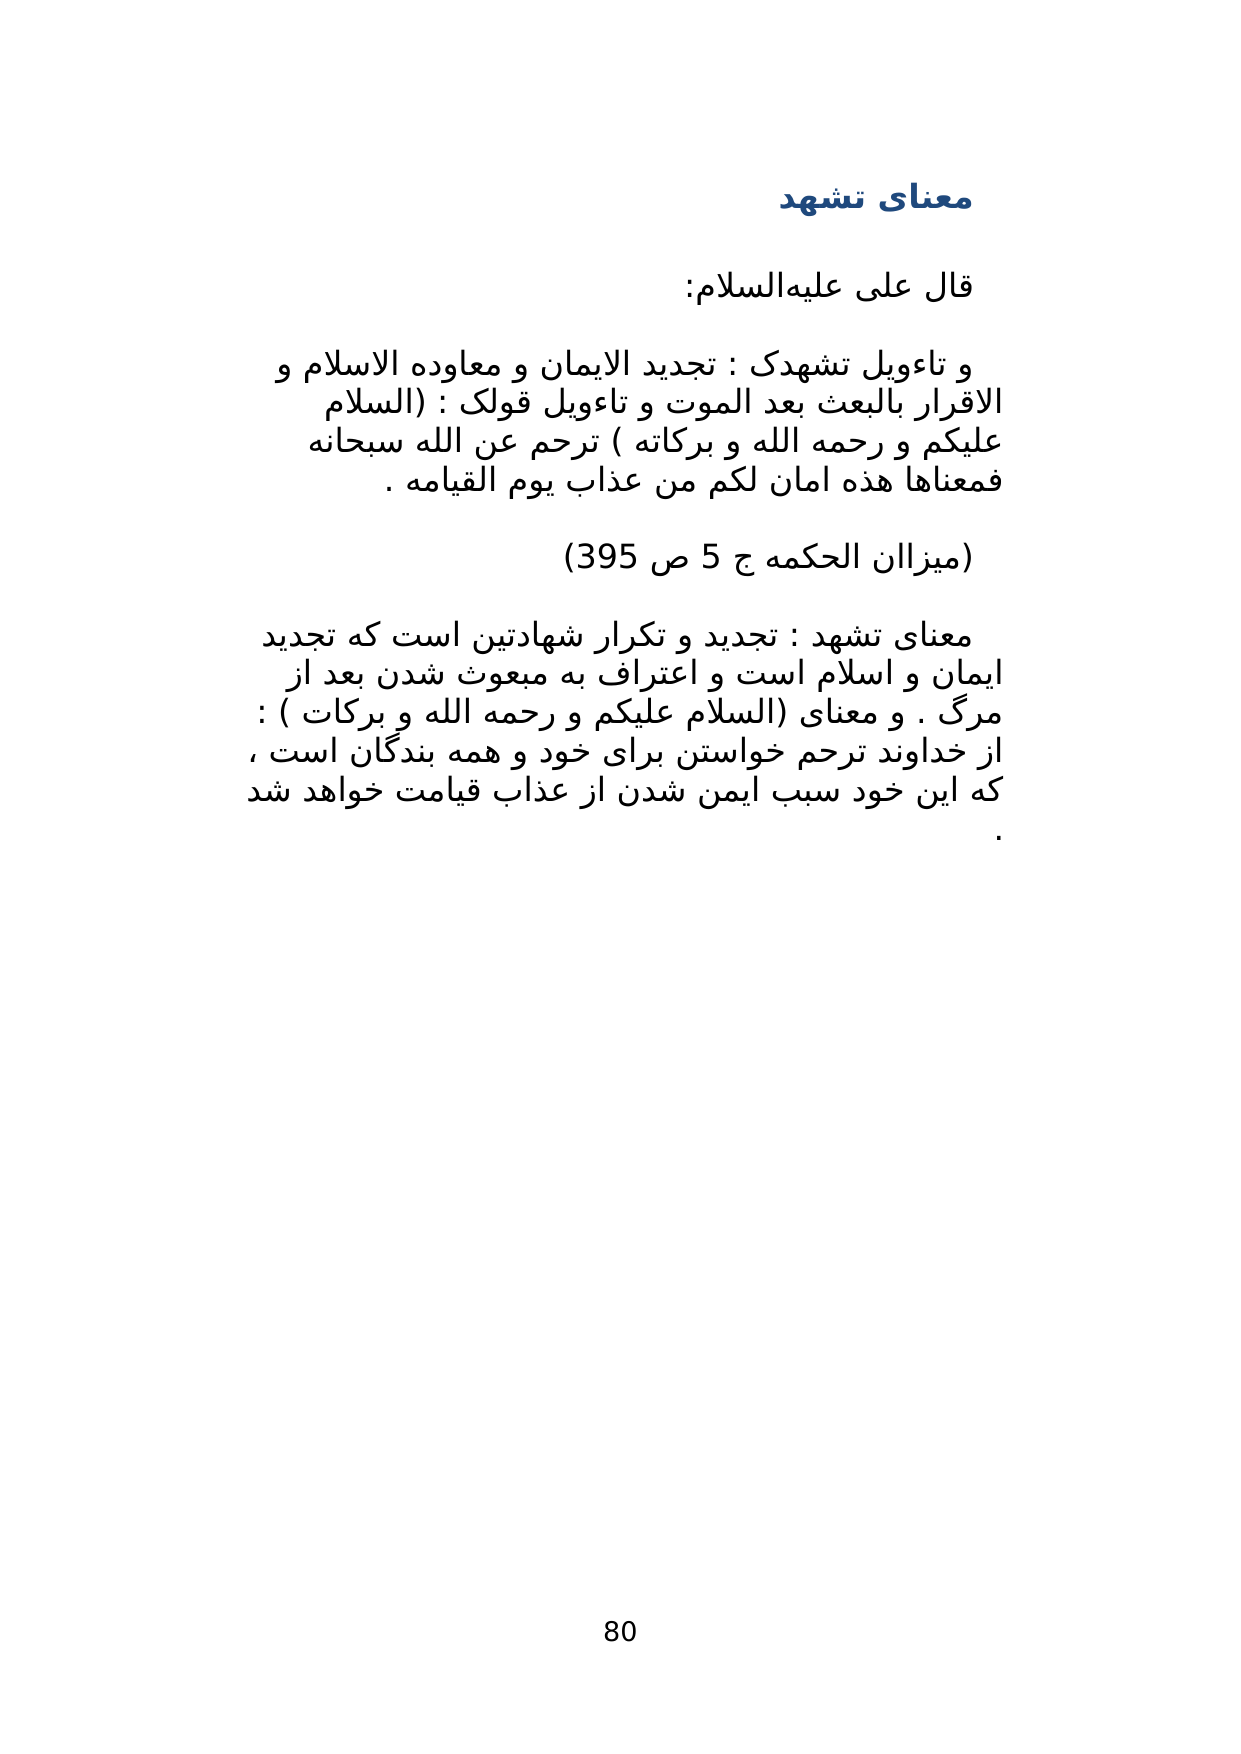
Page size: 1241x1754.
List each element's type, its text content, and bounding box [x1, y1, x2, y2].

text معنای تشهد : تجدید و تکرار شهادتین است که تجدید ایمان و اسلام است و اعتراف به مبعوث شدن بعد از مرگ . و معنای (السلام علیکم و رحمه الله و برکات ) : از خداوند ترحم خواستن برای خود و همه بندگان است ، که این خود سبب ایمن شدن از عذاب قیامت خواهد شد . [236, 615, 1004, 848]
subtitle معنای تشهد [236, 177, 1004, 216]
text و تاءویل تشهدک : تجدید الایمان و معاوده الاسلام و الاقرار بالبعث بعد الموت و تاءویل قولک : (السلام علیکم و رحمه الله و برکاته ) ترحم عن الله سبحانه فمعناها هذه امان لکم من عذاب یوم القیامه . [236, 344, 1004, 499]
text قال علی عليه‌السلام: [236, 267, 1004, 306]
text (میزاان الحکمه ج 5 ص 395) [236, 538, 1004, 577]
